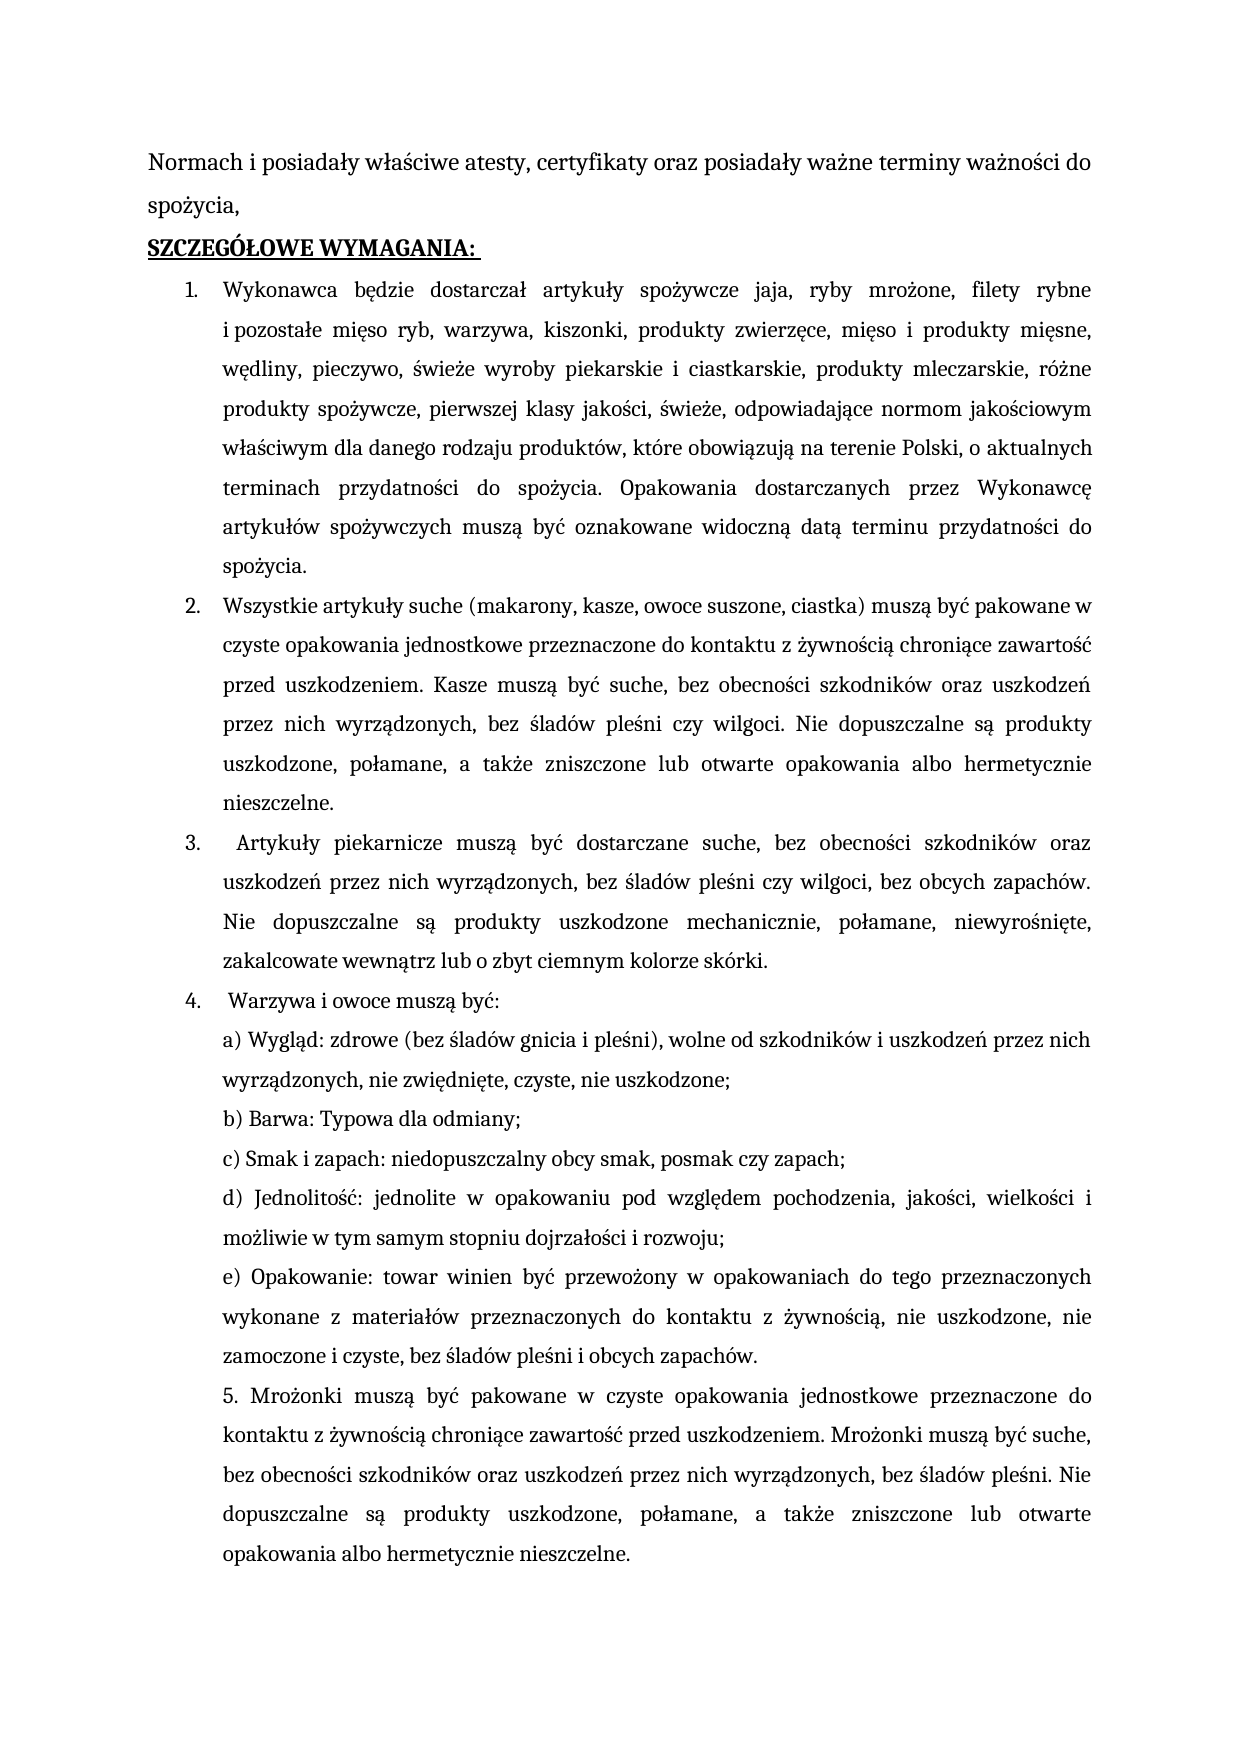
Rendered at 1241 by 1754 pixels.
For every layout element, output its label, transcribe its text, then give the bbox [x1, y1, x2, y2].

list c) Smak i zapach: niedopuszczalny obcy smak, posmak czy zapach; [223, 1146, 1093, 1172]
list Wszystkie artykuły suche (makarony, kasze, owoce suszone, ciastka) muszą być pakowane w czyste opakowania jednostkowe przeznaczone do kontaktu z żywnością chroniące zawartość przed uszkodzeniem. Kasze muszą być suche, bez obecności szkodników oraz uszkodzeń przez nich wyrządzonych, bez śladów pleśni czy wilgoci. Nie dopuszczalne są produkty uszkodzone, połamane, a także zniszczone lub otwarte opakowania albo hermetycznie nieszczelne. [185, 593, 1093, 817]
list b) Barwa: Typowa dla odmiany; [223, 1106, 1093, 1132]
list a) Wygląd: zdrowe (bez śladów gnicia i pleśni), wolne od szkodników i uszkodzeń przez nich wyrządzonych, nie zwiędnięte, czyste, nie uszkodzone; [223, 1027, 1093, 1093]
list Artykuły piekarnicze muszą być dostarczane suche, bez obecności szkodników oraz uszkodzeń przez nich wyrządzonych, bez śladów pleśni czy wilgoci, bez obcych zapachów. Nie dopuszczalne są produkty uszkodzone mechanicznie, połamane, niewyrośnięte, zakalcowate wewnątrz lub o zbyt ciemnym kolorze skórki. [185, 830, 1093, 974]
list d) Jednolitość: jednolite w opakowaniu pod względem pochodzenia, jakości, wielkości i możliwie w tym samym stopniu dojrzałości i rozwoju; [223, 1185, 1093, 1251]
list 5. Mrożonki muszą być pakowane w czyste opakowania jednostkowe przeznaczone do kontaktu z żywnością chroniące zawartość przed uszkodzeniem. Mrożonki muszą być suche, bez obecności szkodników oraz uszkodzeń przez nich wyrządzonych, bez śladów pleśni. Nie dopuszczalne są produkty uszkodzone, połamane, a także zniszczone lub otwarte opakowania albo hermetycznie nieszczelne. [223, 1382, 1093, 1567]
list e) Opakowanie: towar winien być przewożony w opakowaniach do tego przeznaczonych wykonane z materiałów przeznaczonych do kontaktu z żywnością, nie uszkodzone, nie zamoczone i czyste, bez śladów pleśni i obcych zapachów. [223, 1264, 1093, 1369]
list Warzywa i owoce muszą być: [185, 988, 1093, 1014]
list Wykonawca będzie dostarczał artykuły spożywcze jaja, ryby mrożone, filety rybne i pozostałe mięso ryb, warzywa, kiszonki, produkty zwierzęce, mięso i produkty mięsne, wędliny, pieczywo, świeże wyroby piekarskie i ciastkarskie, produkty mleczarskie, różne produkty spożywcze, pierwszej klasy jakości, świeże, odpowiadające normom jakościowym właściwym dla danego rodzaju produktów, które obowiązują na terenie Polski, o aktualnych terminach przydatności do spożycia. Opakowania dostarczanych przez Wykonawcę artykułów spożywczych muszą być oznakowane widoczną datą terminu przydatności do spożycia. [185, 277, 1093, 580]
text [148, 148, 1093, 219]
text SZCZEGÓŁOWE WYMAGANIA: [148, 234, 1093, 263]
